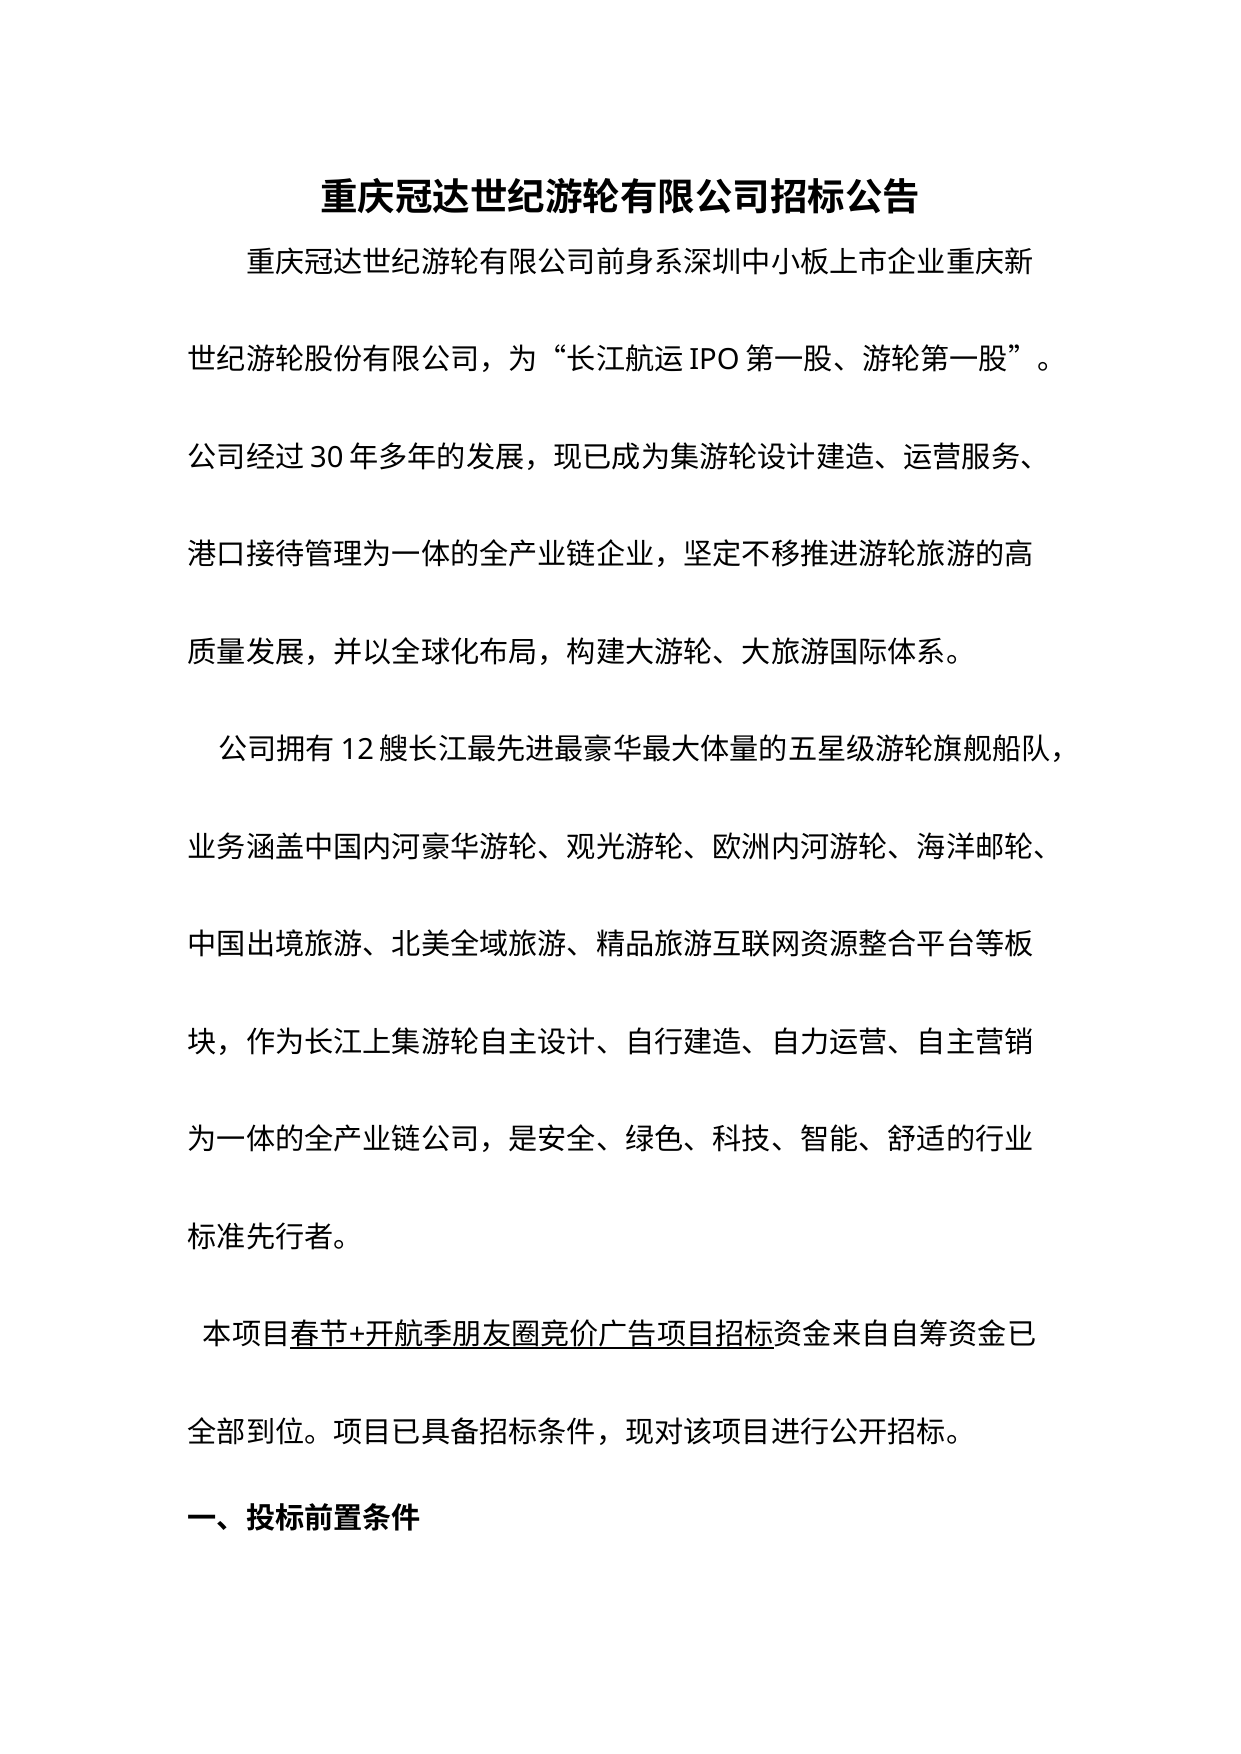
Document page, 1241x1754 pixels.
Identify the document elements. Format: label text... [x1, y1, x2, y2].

text 重庆冠达世纪游轮有限公司前身系深圳中小板上市企业重庆新世纪游轮股份有限公司，为“长江航运IPO第一股、游轮第一股”。公司经过30年多年的发展，现已成为集游轮设计建造、运营服务、港口接待管理为一体的全产业链企业，坚定不移推进游轮旅游的高质量发展，并以全球化布局，构建大游轮、大旅游国际体系。 公司拥有12艘长江最先进最豪华最大体量的五星级游轮旗舰船队，业务涵盖中国内河豪华游轮、观光游轮、欧洲内河游轮、海洋邮轮、中国出境旅游、北美全域旅游、精品旅游互联网资源整合平台等板块，作为长江上集游轮自主设计、自行建造、自力运营、自主营销为一体的全产业链公司，是安全、绿色、科技、智能、舒适的行业标准先行者。 本项目春节+开航季朋友圈竞价广告项目招标资金来自自筹资金已全部到位。项目已具备招标条件，现对该项目进行公开招标。 [187, 227, 1053, 1462]
text 一、投标前置条件 [187, 1483, 1053, 1548]
text 重庆冠达世纪游轮有限公司招标公告 [187, 162, 1053, 227]
